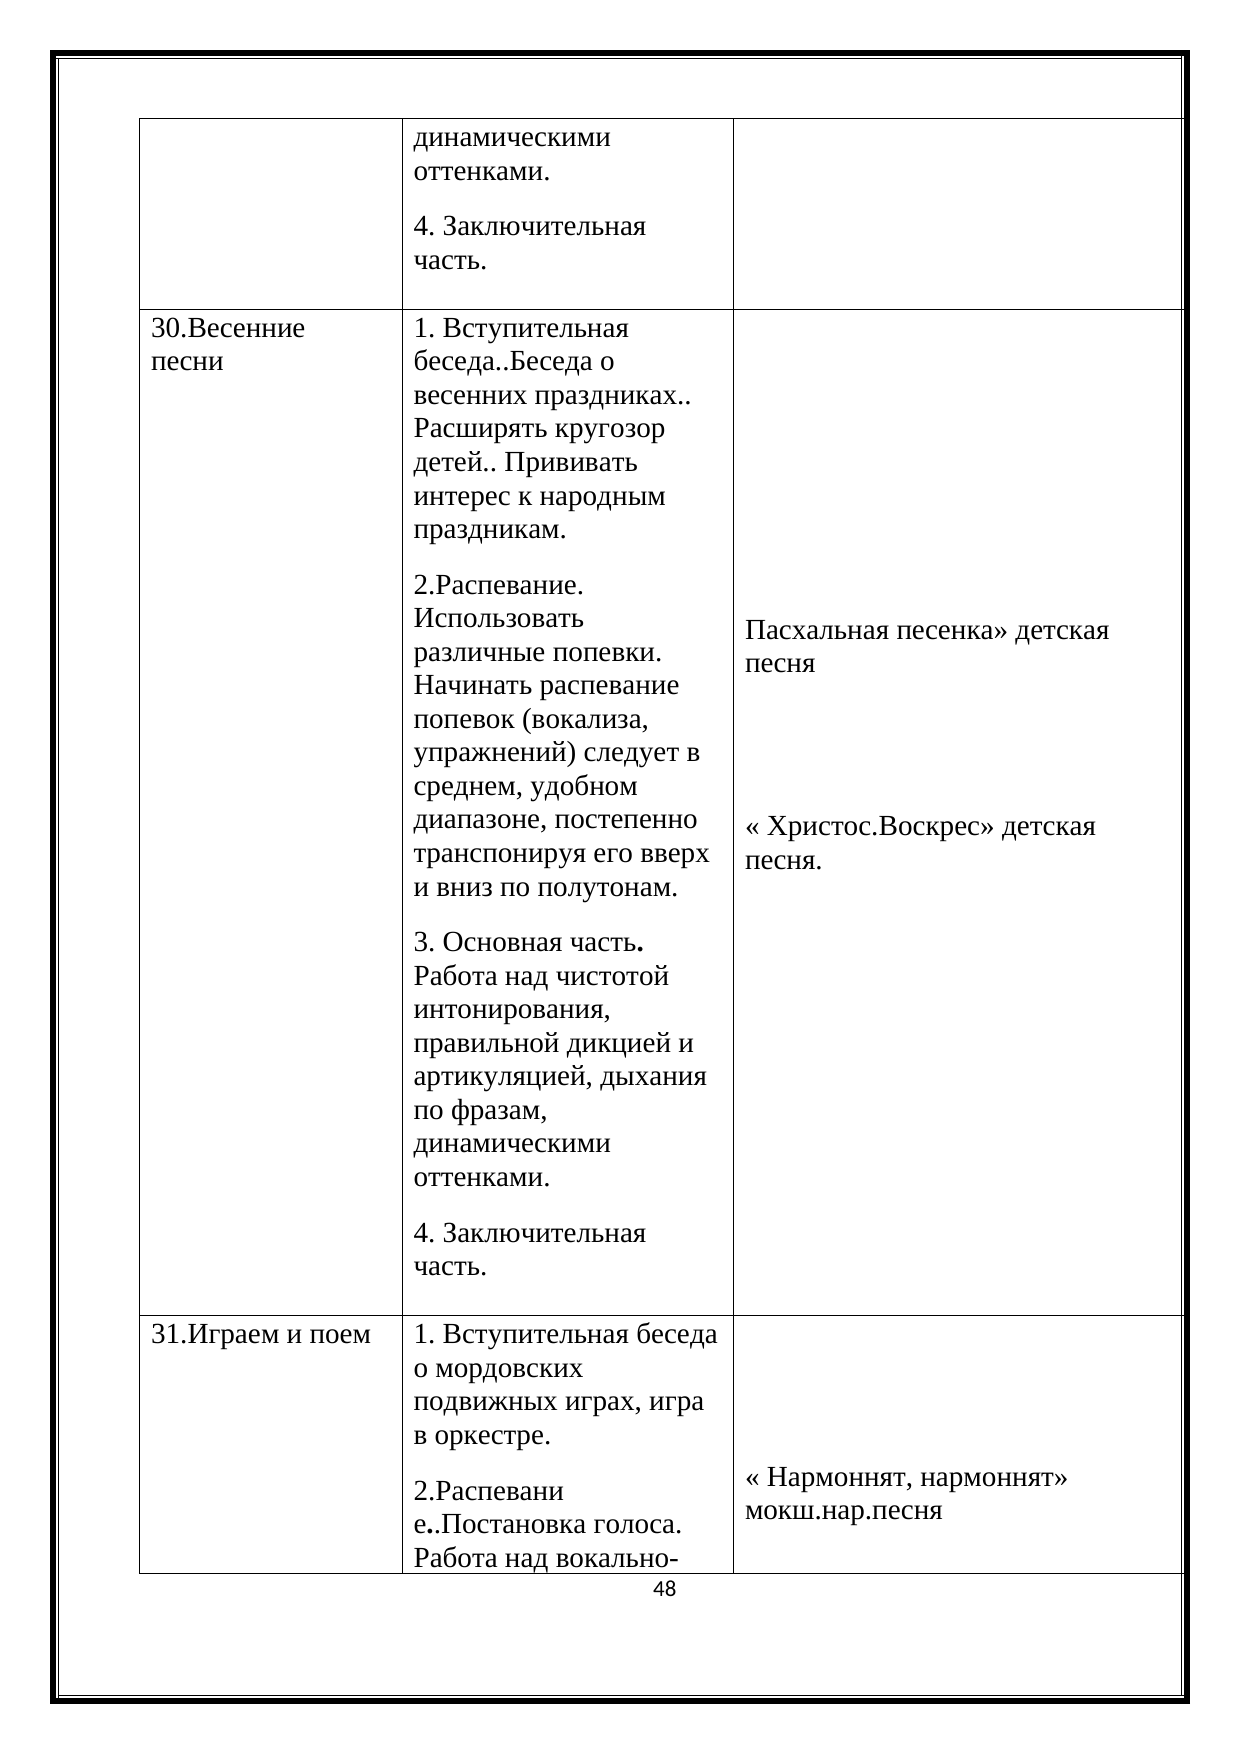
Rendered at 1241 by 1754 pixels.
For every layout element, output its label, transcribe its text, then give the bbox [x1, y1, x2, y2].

table_cell Пасхальная песенка» детская песня « Христос.Воскрес» детская песня. [734, 310, 1181, 1315]
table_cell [734, 119, 1181, 309]
table_cell 1. Вступительная беседа..Беседа о весенних праздниках.. Расширять кругозор детей.. Прививать интерес к народным праздникам. 2.Распевание. Использовать различные попевки. Начинать распевание попевок (вокализа, упражнений) следует в среднем, удобном диапазоне, постепенно транспонируя его вверх и вниз по полутонам. 3. Основная часть. Работа над чистотой интонирования, правильной дикцией и артикуляцией, дыхания по фразам, динамическими оттенками. 4. Заключительная часть. [403, 310, 733, 1315]
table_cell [140, 119, 402, 309]
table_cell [734, 1316, 1181, 1573]
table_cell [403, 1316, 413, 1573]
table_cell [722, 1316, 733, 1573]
table_cell 30.Весенние песни [140, 310, 402, 1315]
table_cell 31.Играем и поем [140, 1316, 402, 1573]
